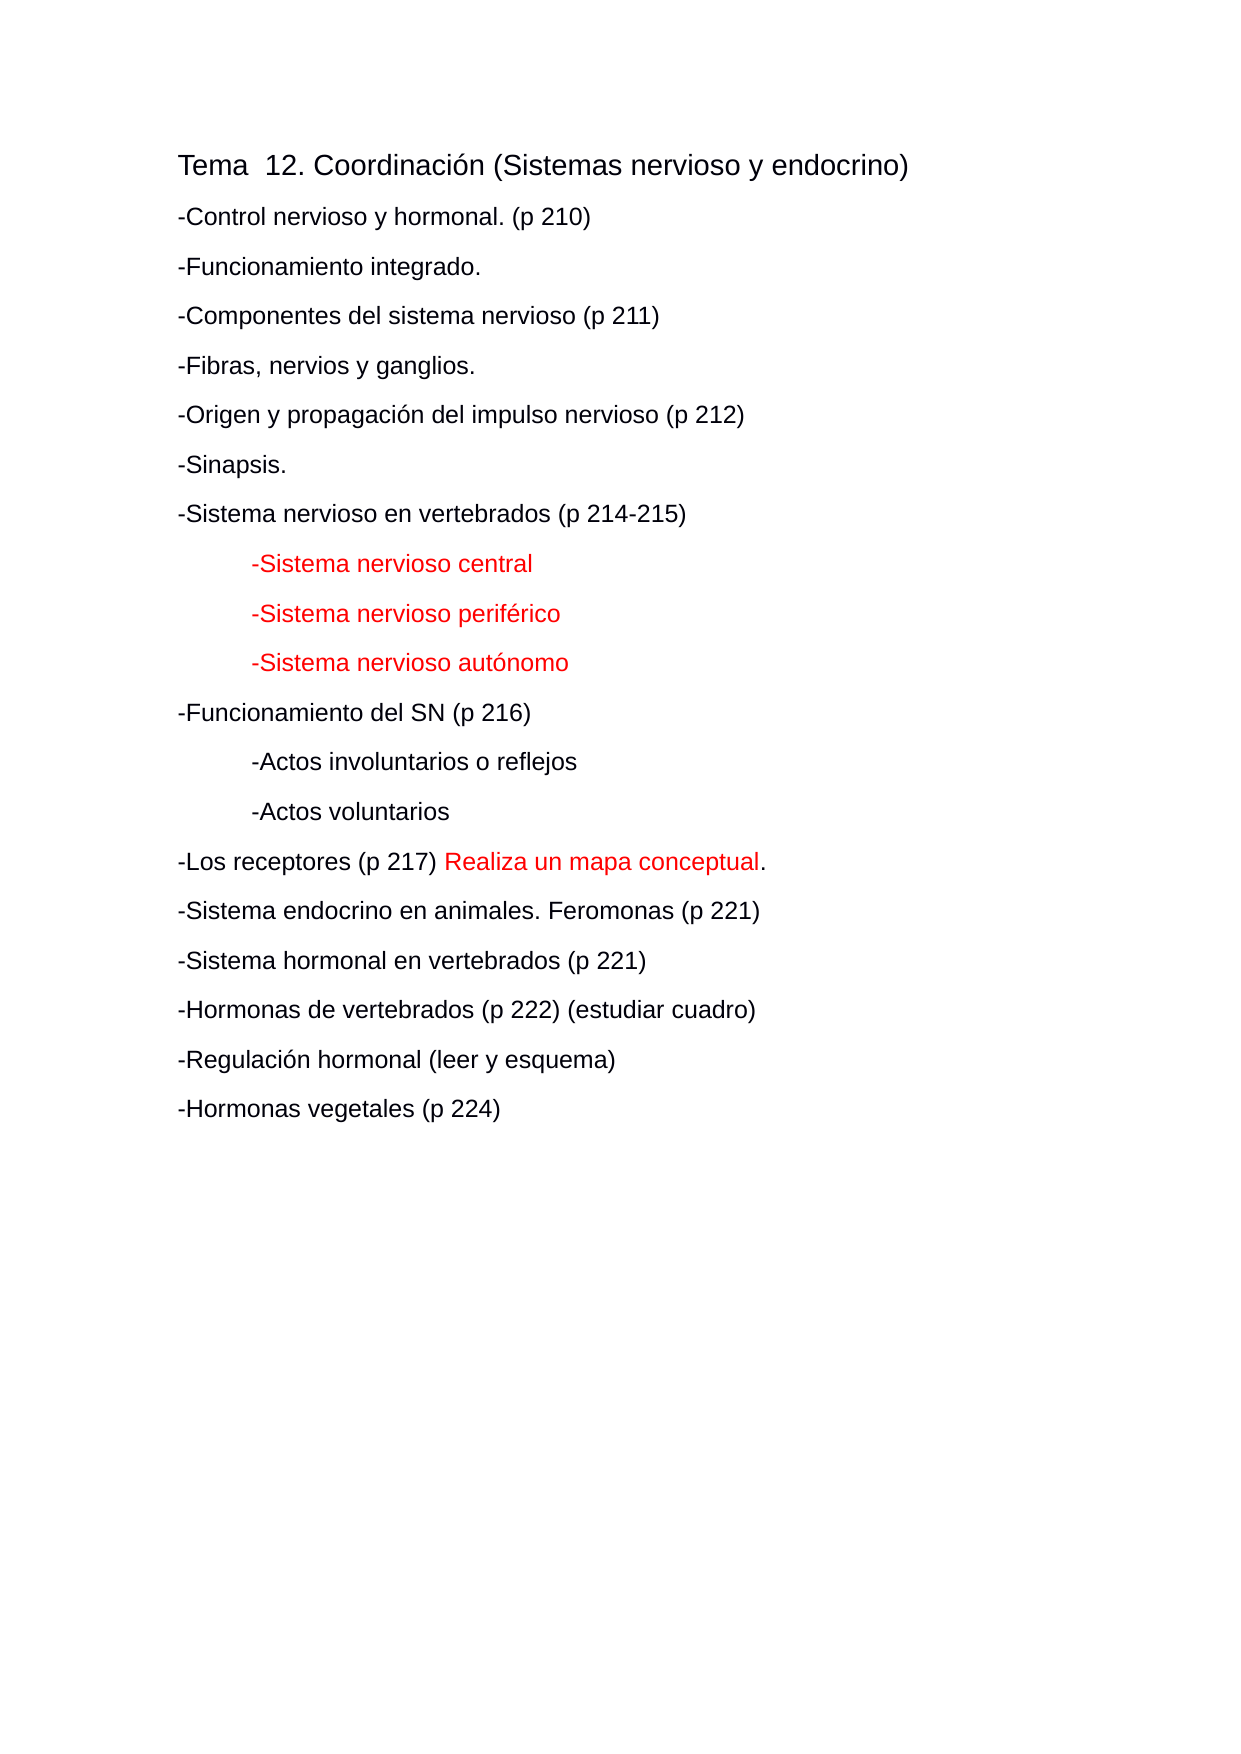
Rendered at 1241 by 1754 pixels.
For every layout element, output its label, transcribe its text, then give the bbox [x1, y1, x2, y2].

text -Regulación hormonal (leer y esquema) [177, 1045, 1063, 1074]
text -Sistema nervioso central [177, 549, 1063, 578]
text -Actos voluntarios [177, 797, 1063, 826]
text -Control nervioso y hormonal. (p 210) [177, 202, 1063, 231]
text -Hormonas vegetales (p 224) [177, 1094, 1063, 1123]
text -Componentes del sistema nervioso (p 211) [177, 301, 1063, 330]
text -Funcionamiento integrado. [177, 252, 1063, 280]
text -Origen y propagación del impulso nervioso (p 212) [177, 400, 1063, 429]
text -Actos involuntarios o reflejos [177, 747, 1063, 776]
text -Fibras, nervios y ganglios. [177, 351, 1063, 379]
text -Sistema nervioso periférico [177, 599, 1063, 627]
text -Sistema nervioso en vertebrados (p 214-215) [177, 499, 1063, 528]
text -Funcionamiento del SN (p 216) [177, 698, 1063, 727]
text -Sinapsis. [177, 450, 1063, 479]
text -Los receptores (p 217) Realiza un mapa conceptual. [177, 847, 1063, 875]
text -Sistema nervioso autónomo [177, 648, 1063, 677]
text -Sistema endocrino en animales. Feromonas (p 221) [177, 896, 1063, 925]
text -Hormonas de vertebrados (p 222) (estudiar cuadro) [177, 995, 1063, 1024]
text -Sistema hormonal en vertebrados (p 221) [177, 946, 1063, 974]
text Tema 12. Coordinación (Sistemas nervioso y endocrino) [177, 148, 1063, 181]
